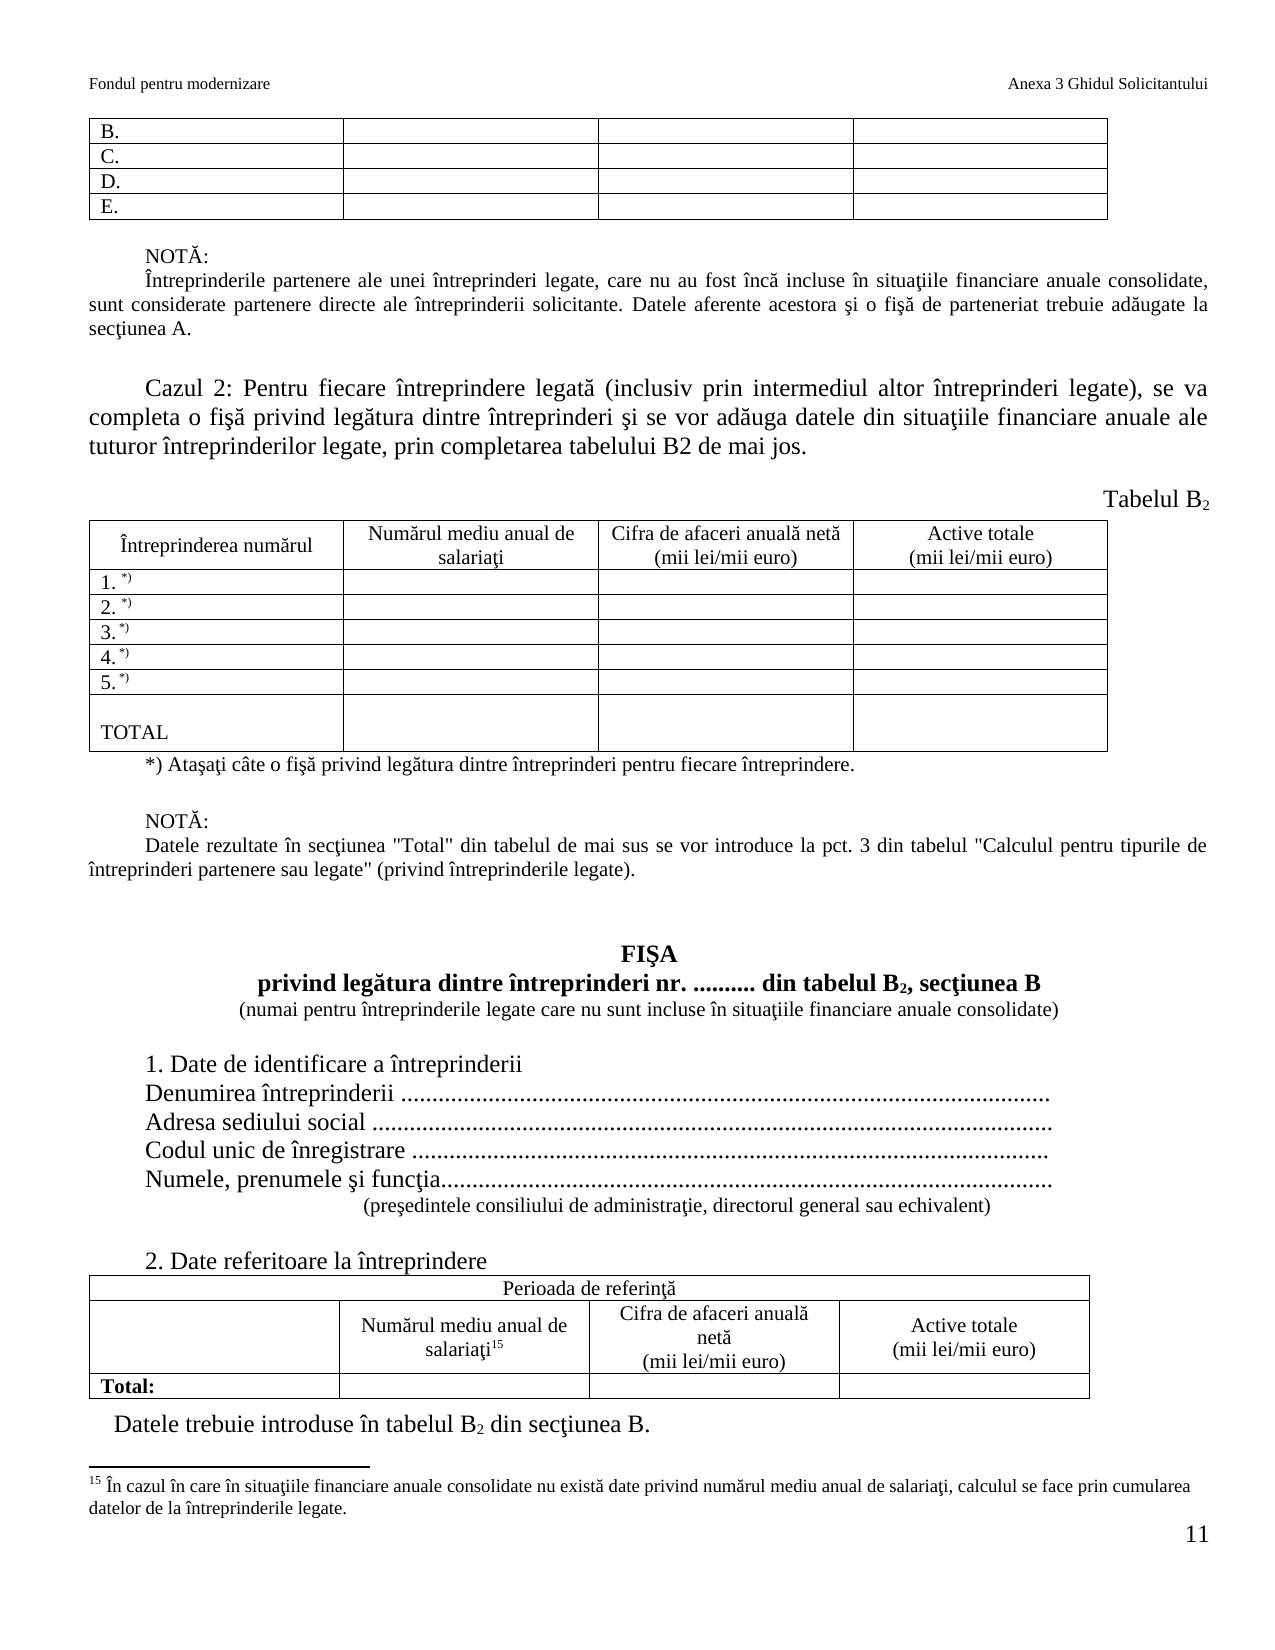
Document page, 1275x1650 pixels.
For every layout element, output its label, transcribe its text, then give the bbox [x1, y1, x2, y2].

table_cell [599, 695, 853, 751]
text Cazul 2: Pentru fiecare întreprindere legată (inclusiv prin intermediul altor întreprinderi legate), se va completa o fişă privind legătura dintre întreprinderi şi se vor adăuga datele din situaţiile financiare anuale ale tuturor întreprinderilor legate, prin completarea tabelului B2 de mai jos. [89, 373, 1209, 459]
text 2. Date referitoare la întreprindere [89, 1246, 1209, 1275]
table_cell [599, 620, 853, 644]
table_header Numărul mediu anual de salariaţi [344, 521, 598, 569]
table_cell [344, 595, 598, 619]
table_cell [344, 670, 598, 694]
table_cell [599, 194, 853, 218]
table_cell [344, 645, 598, 669]
text NOTĂ: [89, 243, 1209, 268]
table_cell [854, 144, 1107, 168]
table_cell [854, 645, 1107, 669]
table_cell [344, 695, 598, 751]
table_header Active totale (mii lei/mii euro) [854, 521, 1107, 569]
table_cell [599, 169, 853, 193]
table_cell [599, 144, 853, 168]
text 1. Date de identificare a întreprinderii [89, 1049, 1209, 1078]
table_cell [344, 620, 598, 644]
text FIŞA [89, 939, 1209, 968]
table_cell Cifra de afaceri anuală netă (mii lei/mii euro) [590, 1301, 839, 1373]
table_cell [599, 670, 853, 694]
table_cell [344, 144, 598, 168]
table_cell TOTAL [90, 695, 343, 751]
table_header Întreprinderea numărul [90, 521, 343, 569]
text Datele rezultate în secţiunea "Total" din tabelul de mai sus se vor introduce la pct. 3 din tabelul "Calculul pentru tipurile de întreprinderi partenere sau legate" (privind întreprinderile legate). [89, 833, 1209, 881]
table_cell [854, 169, 1107, 193]
table_cell 2. *) [90, 595, 343, 619]
table_cell 5. *) [90, 670, 343, 694]
text Numele, prenumele şi funcţia.................................................................................................. [89, 1164, 1209, 1193]
text Denumirea întreprinderii ........................................................................................................ [89, 1078, 1209, 1107]
table_cell [344, 119, 598, 143]
text NOTĂ: [89, 809, 1209, 833]
table_cell Total: [90, 1374, 339, 1398]
table_cell [854, 570, 1107, 594]
text Întreprinderile partenere ale unei întreprinderi legate, care nu au fost încă incluse în situaţiile financiare anuale consolidate, sunt considerate partenere directe ale întreprinderii solicitante. Datele aferente acestora şi o fişă de parteneriat trebuie adăugate la secţiunea A. [89, 268, 1209, 340]
table_cell [344, 570, 598, 594]
text (preşedintele consiliului de administraţie, directorul general sau echivalent) [89, 1193, 1209, 1217]
table_header Perioada de referinţă [90, 1276, 1089, 1300]
text Adresa sediului social ............................................................................................................. [89, 1107, 1209, 1136]
table_cell [90, 1301, 339, 1373]
text Datele trebuie introduse în tabelul B2 din secţiunea B. [89, 1409, 1209, 1437]
table_cell [599, 570, 853, 594]
table_cell C. [90, 144, 343, 168]
table_cell B. [90, 119, 343, 143]
text *) Ataşaţi câte o fişă privind legătura dintre întreprinderi pentru fiecare întreprindere. [89, 752, 1209, 776]
table_cell 1. *) [90, 570, 343, 594]
table_cell [590, 1374, 839, 1398]
table_cell [840, 1374, 1089, 1398]
table_cell Active totale (mii lei/mii euro) [840, 1301, 1089, 1373]
table_cell D. [90, 169, 343, 193]
table_cell 3. *) [90, 620, 343, 644]
table_cell E. [90, 194, 343, 218]
table_cell [854, 119, 1107, 143]
table_header Cifra de afaceri anuală netă (mii lei/mii euro) [599, 521, 853, 569]
table_cell Numărul mediu anual de salariaţi [340, 1301, 589, 1373]
table_cell [344, 194, 598, 218]
table_cell [854, 595, 1107, 619]
table_cell [340, 1374, 589, 1398]
text privind legătura dintre întreprinderi nr. .......... din tabelul B2, secţiunea B [89, 968, 1209, 997]
table_cell [854, 695, 1107, 751]
table_cell [599, 595, 853, 619]
text Tabelul B2 [89, 484, 1209, 513]
table_cell [854, 670, 1107, 694]
table_cell [344, 169, 598, 193]
table_cell 4. *) [90, 645, 343, 669]
text (numai pentru întreprinderile legate care nu sunt incluse în situaţiile financiare anuale consolidate) [89, 997, 1209, 1021]
table_cell [854, 620, 1107, 644]
table_cell [854, 194, 1107, 218]
table_cell [599, 119, 853, 143]
text Codul unic de înregistrare ...................................................................................................... [89, 1136, 1209, 1164]
table_cell [599, 645, 853, 669]
